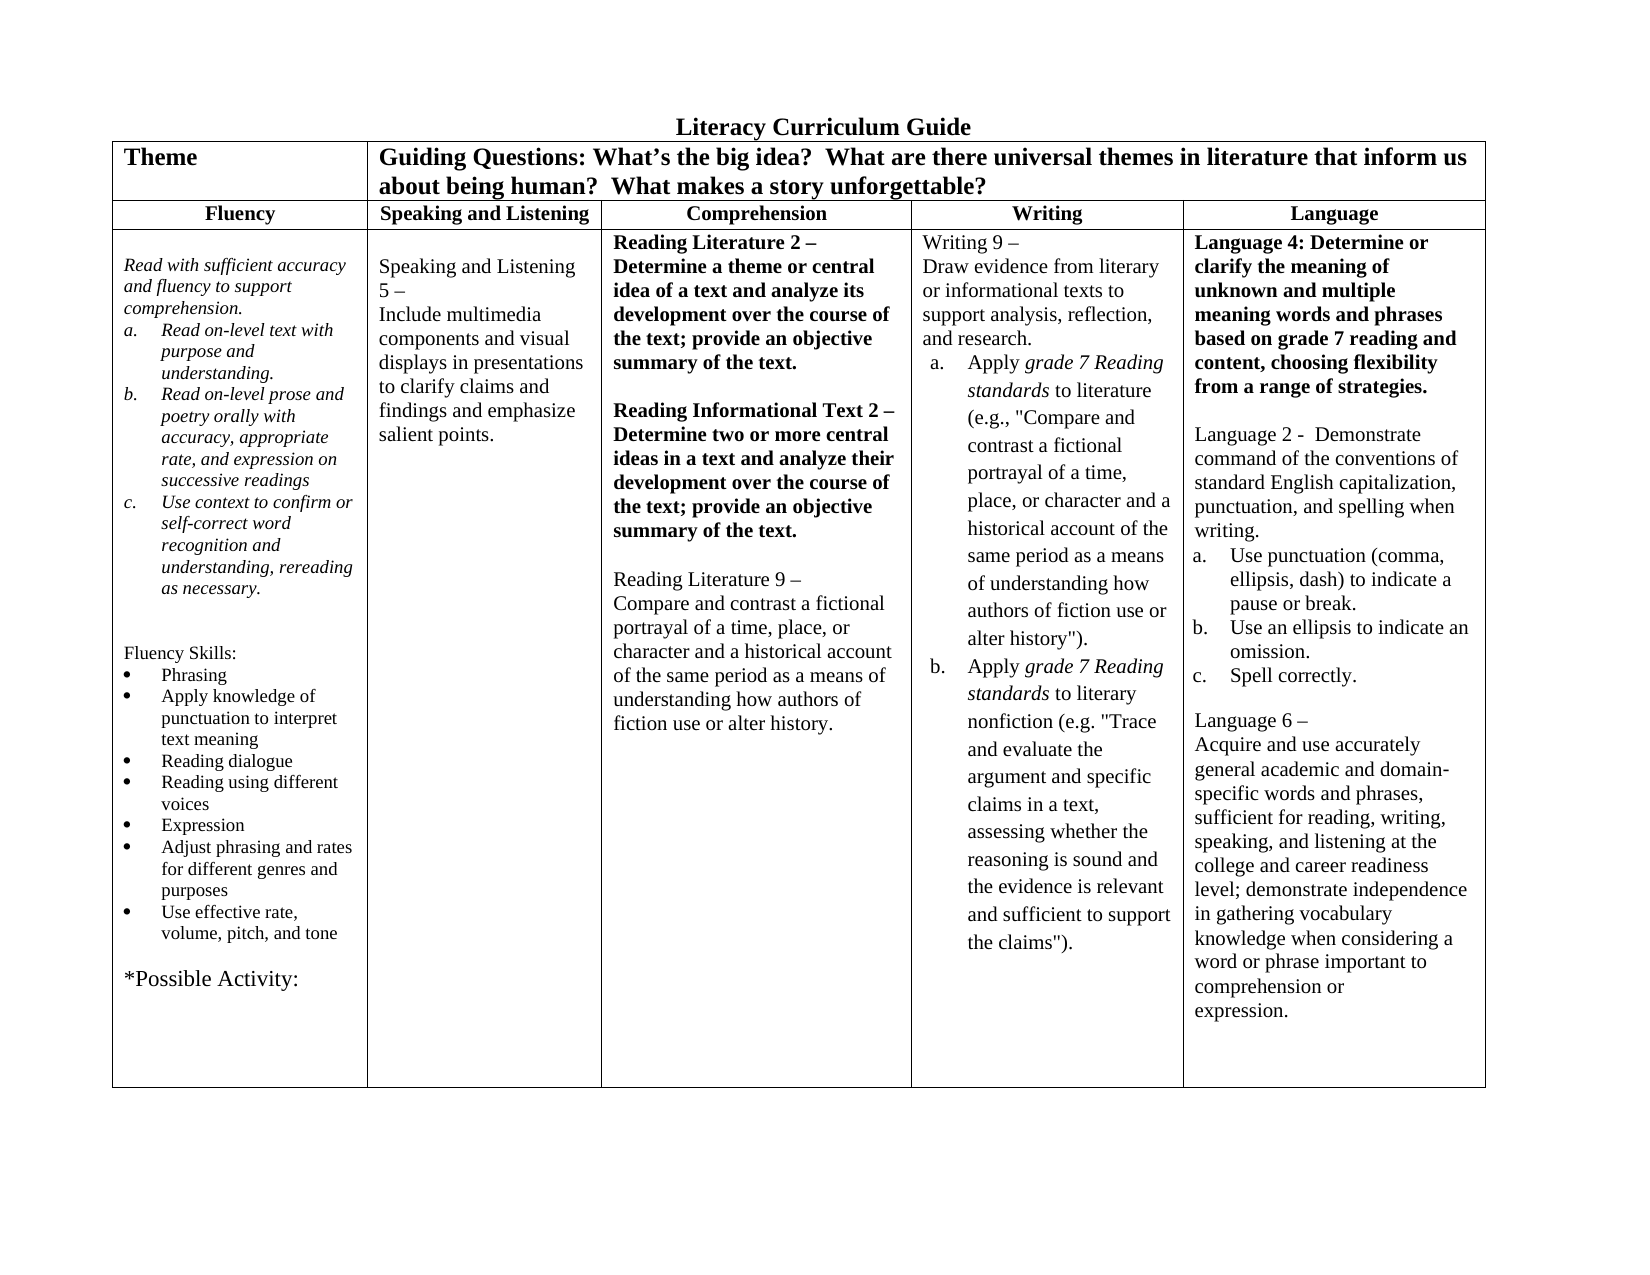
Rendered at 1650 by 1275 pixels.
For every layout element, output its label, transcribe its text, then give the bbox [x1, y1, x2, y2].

table_cell Language 4: Determine or clarify the meaning of unknown and multiple meaning words and phrases based on grade 7 reading and content, choosing flexibility from a range of strategies. Language 2 - Demonstrate command of the conventions of standard English capitalization, punctuation, and spelling when writing. Use punctuation (comma, ellipsis, dash) to indicate a pause or break. Use an ellipsis to indicate an omission. Spell correctly. Language 6 – Acquire and use accurately general academic and domain‐ specific words and phrases, sufficient for reading, writing, speaking, and listening at the college and career readiness level; demonstrate independence in gathering vocabulary knowledge when considering a word or phrase important to comprehension or expression. [1184, 230, 1485, 1087]
table_cell Speaking and Listening [368, 201, 601, 229]
table_cell Language [1184, 201, 1485, 229]
table_header Theme [113, 142, 367, 200]
table_cell Reading Literature 2 – Determine a theme or central idea of a text and analyze its development over the course of the text; provide an objective summary of the text. Reading Informational Text 2 – Determine two or more central ideas in a text and analyze their development over the course of the text; provide an objective summary of the text. Reading Literature 9 – Compare and contrast a fictional portrayal of a time, place, or character and a historical account of the same period as a means of understanding how authors of fiction use or alter history. [602, 230, 911, 1087]
table_cell Fluency [113, 201, 367, 229]
table_cell Comprehension [602, 201, 911, 229]
table_cell Speaking and Listening 5 – Include multimedia components and visual displays in presentations to clarify claims and findings and emphasize salient points. [368, 230, 601, 1087]
text Literacy Curriculum Guide [112, 112, 1534, 141]
table_cell Writing 9 – Draw evidence from literary or informational texts to support analysis, reflection, and research. Apply grade 7 Reading standards to literature (e.g., "Compare and contrast a fictional portrayal of a time, place, or character and a historical account of the same period as a means of understanding how authors of fiction use or alter history"). Apply grade 7 Reading standards to literary nonfiction (e.g. "Trace and evaluate the argument and specific claims in a text, assessing whether the reasoning is sound and the evidence is relevant and sufficient to support the claims"). [912, 230, 1183, 1087]
table_cell Read with sufficient accuracy and fluency to support comprehension. Read on-level text with purpose and understanding. Read on-level prose and poetry orally with accuracy, appropriate rate, and expression on successive readings Use context to confirm or self-correct word recognition and understanding, rereading as necessary. Fluency Skills: Phrasing Apply knowledge of punctuation to interpret text meaning Reading dialogue Reading using different voices Expression Adjust phrasing and rates for different genres and purposes Use effective rate, volume, pitch, and tone *Possible Activity: [113, 230, 367, 1087]
table_header Guiding Questions: What’s the big idea? What are there universal themes in literature that inform us about being human? What makes a story unforgettable? [368, 142, 1485, 200]
table_cell Writing [912, 201, 1183, 229]
